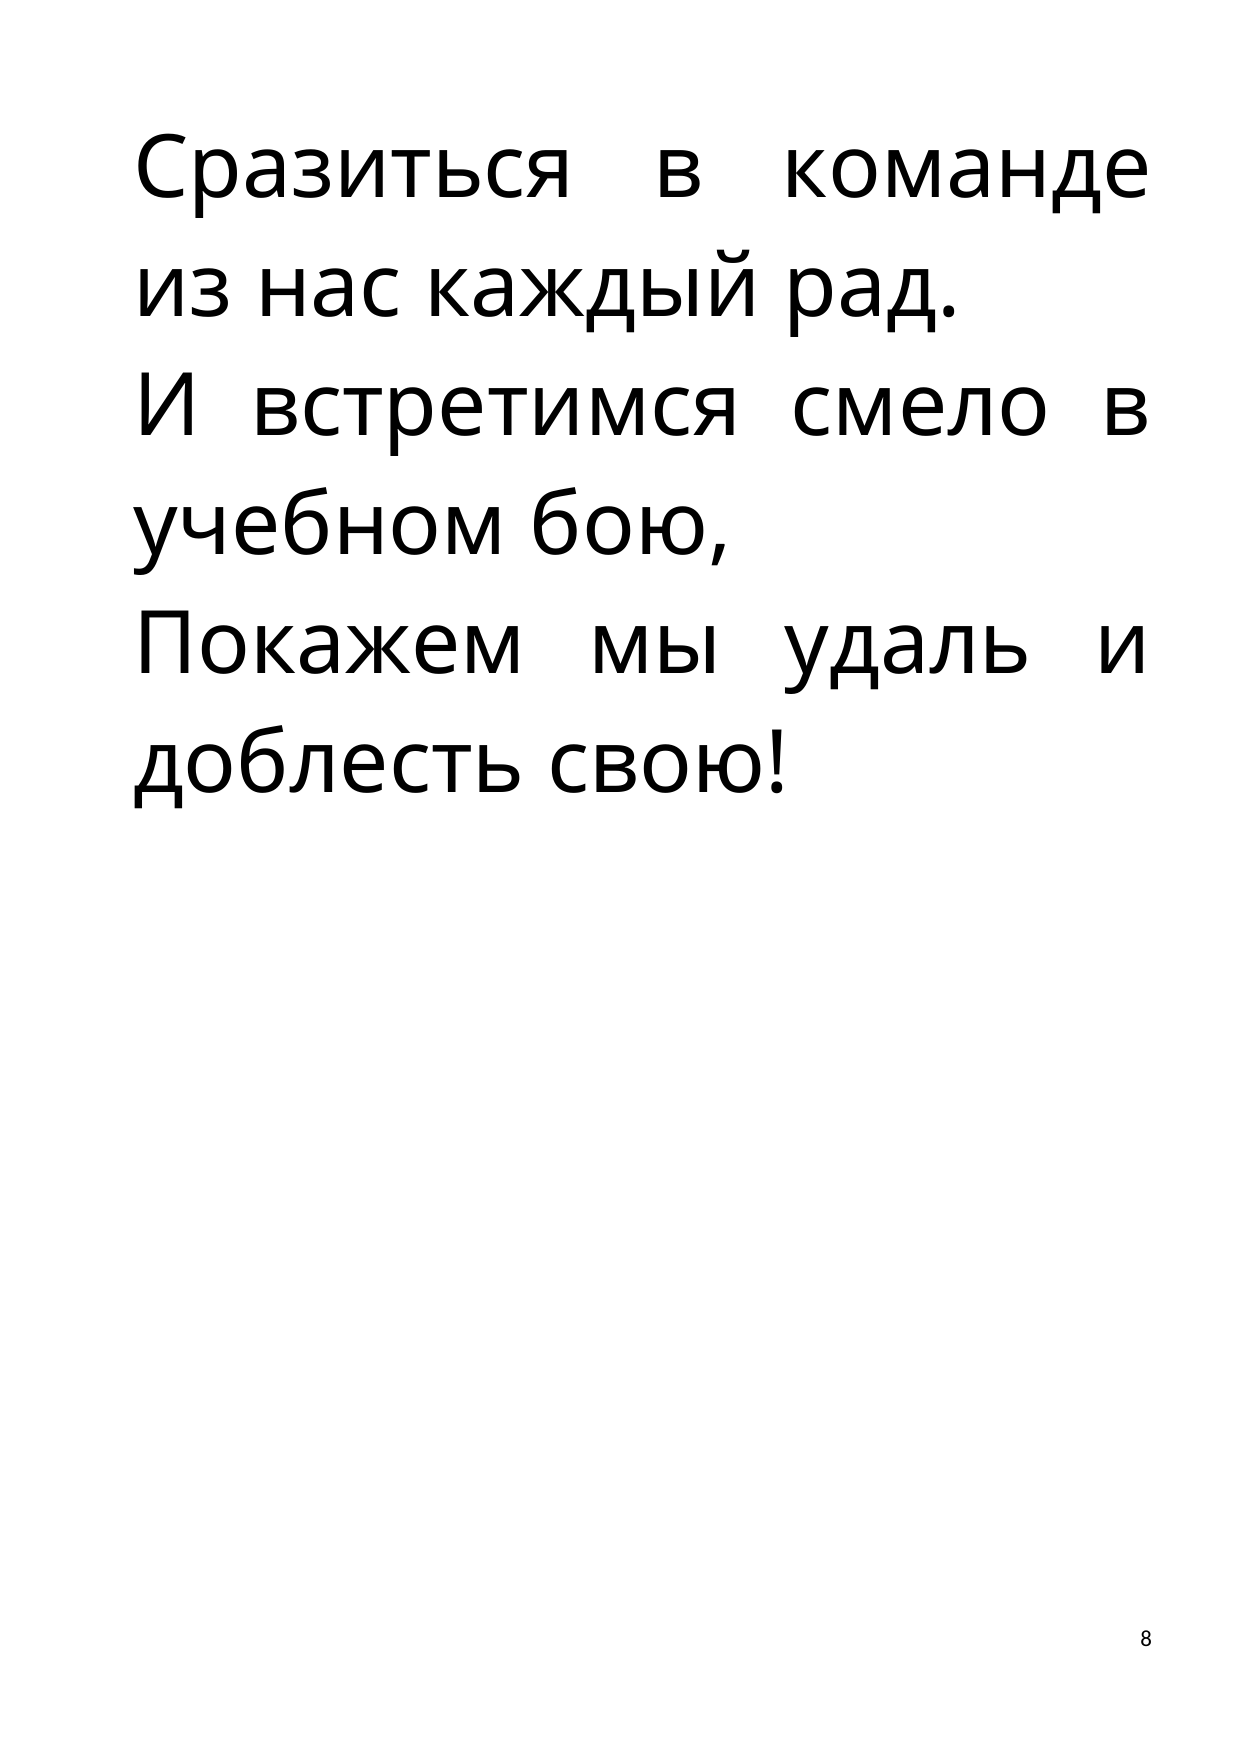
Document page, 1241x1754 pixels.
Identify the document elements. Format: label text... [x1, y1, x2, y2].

text И встретимся смело в учебном бою, [133, 342, 1152, 580]
text Сразиться в команде из нас каждый рад. [133, 103, 1152, 342]
text Покажем мы удаль и доблесть свою! [133, 580, 1152, 818]
